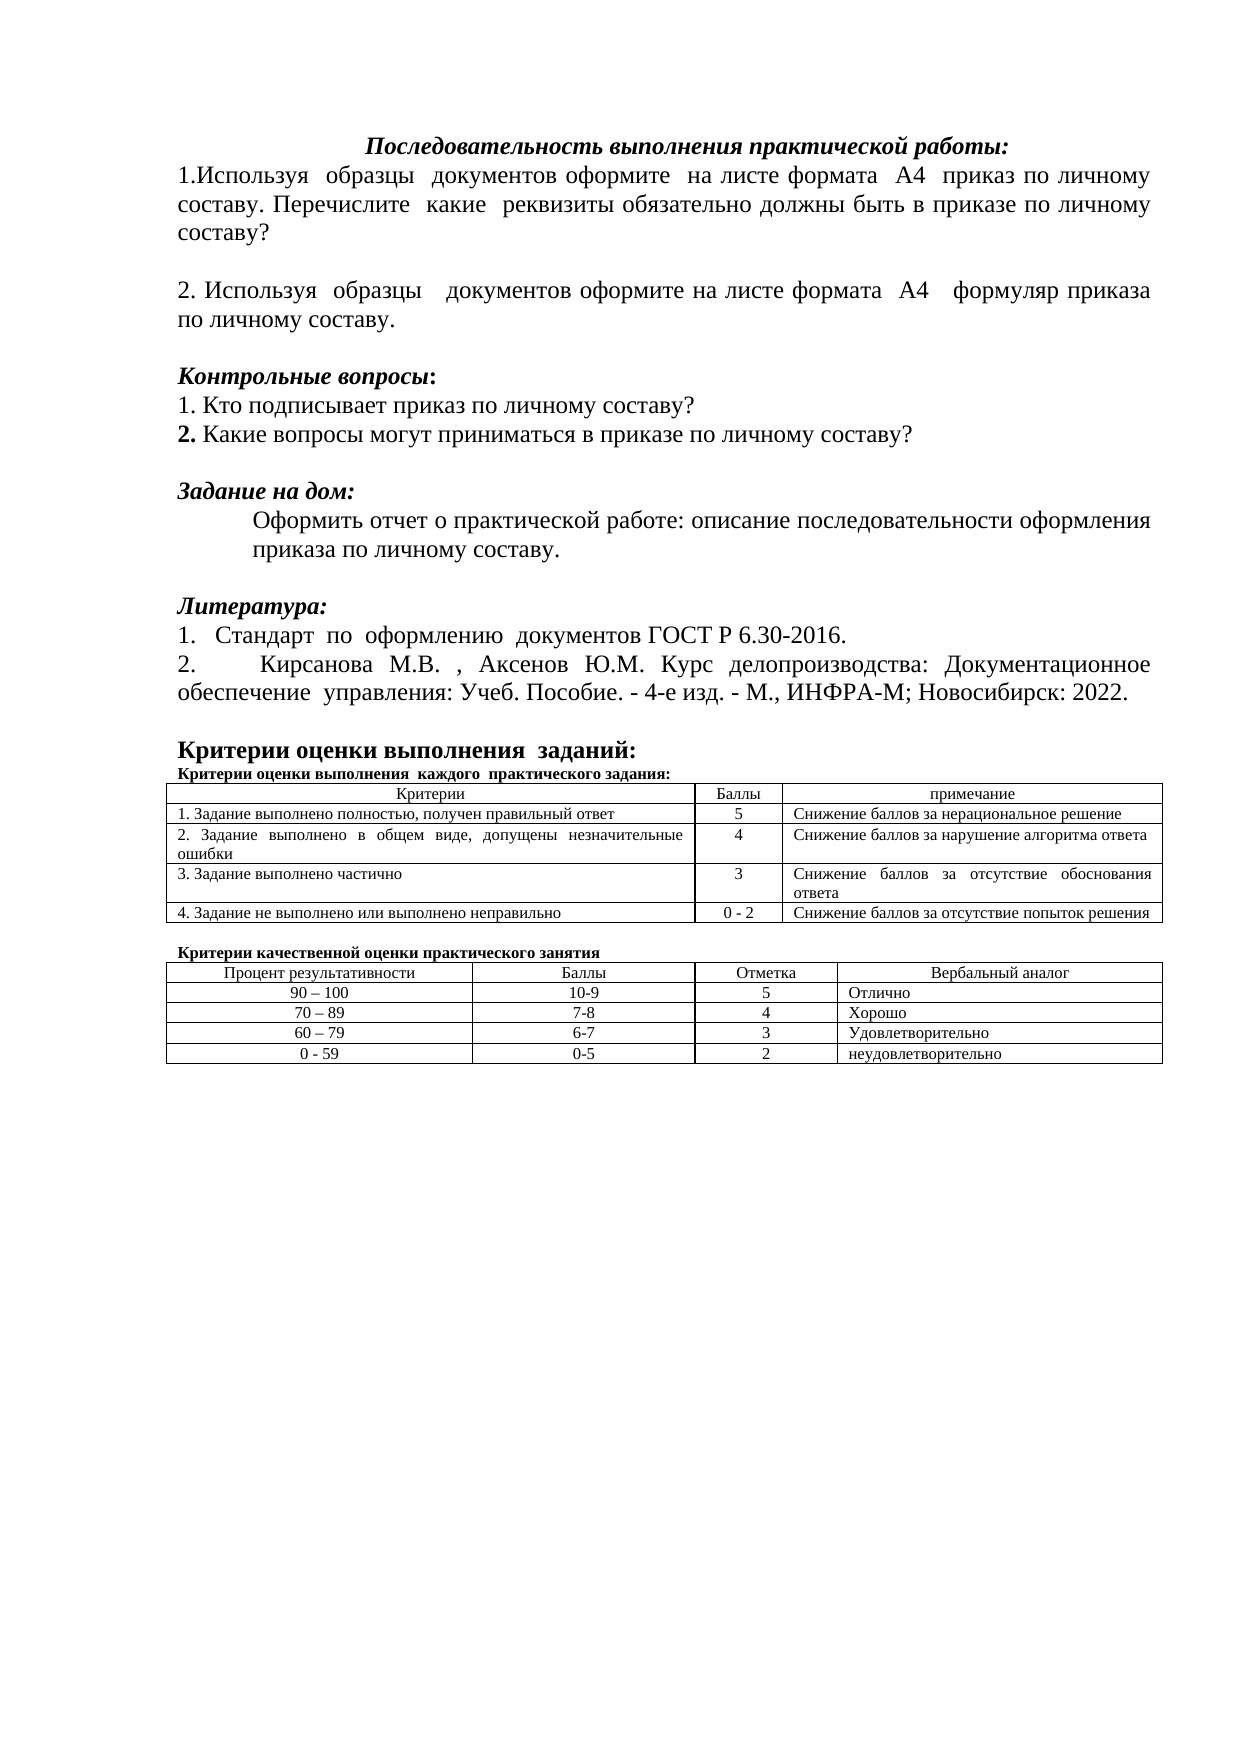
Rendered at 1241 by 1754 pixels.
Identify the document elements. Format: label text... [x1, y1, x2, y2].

text Контрольные вопросы: [177, 361, 1152, 390]
text Задание на дом: [177, 476, 1152, 505]
table_cell 3 [696, 864, 782, 902]
table_cell 2. Задание выполнено в общем виде, допущены незначительные ошибки [167, 824, 694, 863]
text 1. Кто подписывает приказ по личному составу? [177, 390, 1152, 419]
table_cell 5 [696, 983, 837, 1002]
table_header Отметка [696, 963, 837, 982]
text 1.Используя образцы документов оформите на листе формата А4 приказ по личному составу. Перечислите какие реквизиты обязательно должны быть в приказе по личному составу? [177, 160, 1152, 246]
text Критерии качественной оценки практического занятия [177, 942, 1152, 962]
table_cell неудовлетворительно [838, 1044, 1162, 1063]
table_cell Снижение баллов за нерациональное решение [783, 804, 1162, 823]
table_cell 0 - 59 [167, 1044, 472, 1063]
table_cell 90 – 100 [167, 983, 472, 1002]
text 1. Стандарт по оформлению документов ГОСТ Р 6.30-2016. [177, 620, 1152, 649]
table_cell 7-8 [473, 1003, 694, 1022]
text Оформить отчет о практической работе: описание последовательности оформления приказа по личному составу. [252, 505, 1152, 562]
table_cell Снижение баллов за отсутствие обоснования ответа [783, 864, 1162, 902]
table_cell 4. Задание не выполнено или выполнено неправильно [167, 903, 694, 922]
text Критерии оценки выполнения каждого практического задания: [177, 764, 1152, 783]
text Последовательность выполнения практической работы: [177, 131, 1152, 160]
table_cell 60 – 79 [167, 1023, 472, 1042]
text 2. Какие вопросы могут приниматься в приказе по личному составу? [177, 419, 1152, 447]
table_header Вербальный аналог [838, 963, 1162, 982]
table_cell 4 [696, 1003, 837, 1022]
table_cell 3 [696, 1023, 837, 1042]
table_header Баллы [696, 784, 782, 803]
table_cell 4 [696, 824, 782, 863]
table_header Баллы [473, 963, 694, 982]
table_cell 10-9 [473, 983, 694, 1002]
text 2. Кирсанова М.В. , Аксенов Ю.М. Курс делопроизводства: Документационное обеспечение управления: Учеб. Пособие. - 4-е изд. - М., ИНФРА-М; Новосибирск: 2022. [177, 649, 1152, 706]
table_header Процент результативности [167, 963, 472, 982]
text Критерии оценки выполнения заданий: [177, 735, 1152, 764]
table_header Критерии [167, 784, 694, 803]
table_cell 2 [696, 1044, 837, 1063]
table_cell Снижение баллов за нарушение алгоритма ответа [783, 824, 1162, 863]
table_cell Хорошо [838, 1003, 1162, 1022]
table_cell Снижение баллов за отсутствие попыток решения [783, 903, 1162, 922]
table_cell 5 [696, 804, 782, 823]
table_cell 0 - 2 [696, 903, 782, 922]
table_cell Отлично [838, 983, 1162, 1002]
table_header примечание [783, 784, 1162, 803]
table_cell 70 – 89 [167, 1003, 472, 1022]
text 2. Используя образцы документов оформите на листе формата А4 формуляр приказа по личному составу. [177, 275, 1152, 332]
text Литература: [177, 591, 1152, 620]
table_cell Удовлетворительно [838, 1023, 1162, 1042]
table_cell 0-5 [473, 1044, 694, 1063]
table_cell 3. Задание выполнено частично [167, 864, 694, 902]
table_cell 6-7 [473, 1023, 694, 1042]
table_cell 1. Задание выполнено полностью, получен правильный ответ [167, 804, 694, 823]
